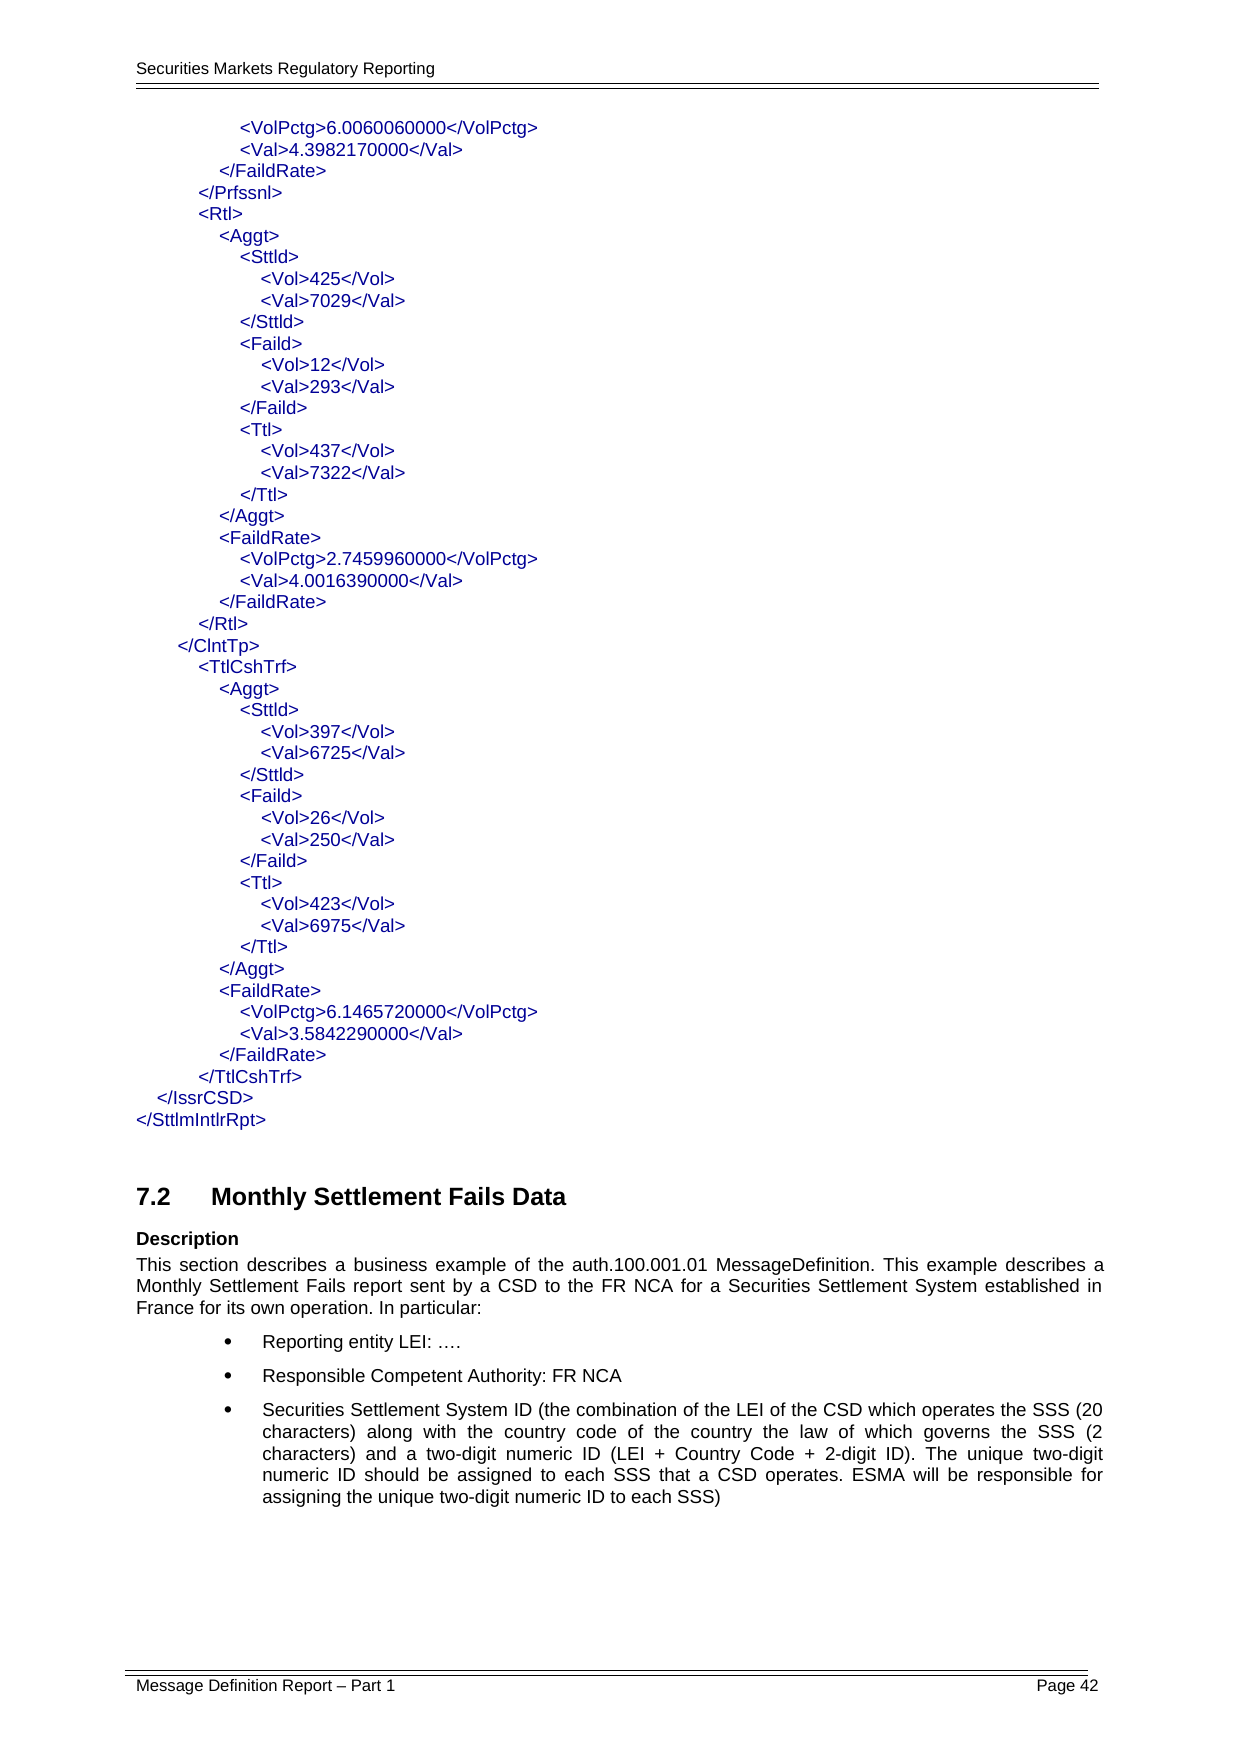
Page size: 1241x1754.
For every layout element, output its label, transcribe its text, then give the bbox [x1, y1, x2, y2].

text </Sttld> [136, 764, 1104, 785]
text <Rtl> [136, 203, 1104, 225]
text <Val>6725</Val> [136, 742, 1104, 764]
text <TtlCshTrf> [136, 656, 1104, 677]
text <Val>4.0016390000</Val> [136, 570, 1104, 591]
text <Vol>425</Vol> [136, 268, 1104, 289]
text <Sttld> [136, 246, 1104, 268]
text <Val>7029</Val> [136, 289, 1104, 311]
text </FaildRate> [136, 1044, 1104, 1066]
text <VolPctg>2.7459960000</VolPctg> [136, 548, 1104, 570]
text <Ttl> [136, 872, 1104, 893]
text </FaildRate> [136, 591, 1104, 613]
text </Rtl> [136, 613, 1104, 634]
text <Val>293</Val> [136, 376, 1104, 397]
text <FaildRate> [136, 979, 1104, 1001]
text <Val>3.5842290000</Val> [136, 1022, 1104, 1044]
text <FaildRate> [136, 527, 1104, 548]
text <Vol>423</Vol> [136, 893, 1104, 915]
text <Vol>26</Vol> [136, 807, 1104, 828]
text </SttlmIntlrRpt> [136, 1109, 1104, 1130]
text <VolPctg>6.0060060000</VolPctg> [136, 117, 1104, 138]
text <Vol>397</Vol> [136, 721, 1104, 742]
text <Val>250</Val> [136, 828, 1104, 850]
text <Val>4.3982170000</Val> [136, 138, 1104, 160]
text <VolPctg>6.1465720000</VolPctg> [136, 1001, 1104, 1022]
list Reporting entity LEI: …. [224, 1331, 1104, 1352]
text </Faild> [136, 397, 1104, 419]
text </ClntTp> [136, 634, 1104, 656]
text <Val>6975</Val> [136, 915, 1104, 936]
list Responsible Competent Authority: FR NCA [224, 1365, 1104, 1387]
text </IssrCSD> [136, 1087, 1104, 1109]
text </Ttl> [136, 483, 1104, 505]
text </FaildRate> [136, 160, 1104, 182]
text </Aggt> [136, 505, 1104, 527]
text This section describes a business example of the auth.100.001.01 MessageDefinition. This example describes a Monthly Settlement Fails report sent by a CSD to the FR NCA for a Securities Settlement System established in France for its own operation. In particular: [136, 1253, 1104, 1318]
text </Aggt> [136, 958, 1104, 979]
text <Aggt> [136, 677, 1104, 699]
text <Faild> [136, 332, 1104, 354]
text </TtlCshTrf> [136, 1066, 1104, 1087]
text <Ttl> [136, 419, 1104, 440]
text <Vol>437</Vol> [136, 440, 1104, 462]
text </Ttl> [136, 936, 1104, 958]
text <Aggt> [136, 225, 1104, 246]
text </Sttld> [136, 311, 1104, 332]
text <Val>7322</Val> [136, 462, 1104, 483]
text </Prfssnl> [136, 182, 1104, 203]
text <Faild> [136, 785, 1104, 807]
text Description [136, 1228, 1104, 1249]
text <Vol>12</Vol> [136, 354, 1104, 376]
text <Sttld> [136, 699, 1104, 721]
subtitle Monthly Settlement Fails Data [136, 1182, 1104, 1211]
text </Faild> [136, 850, 1104, 872]
